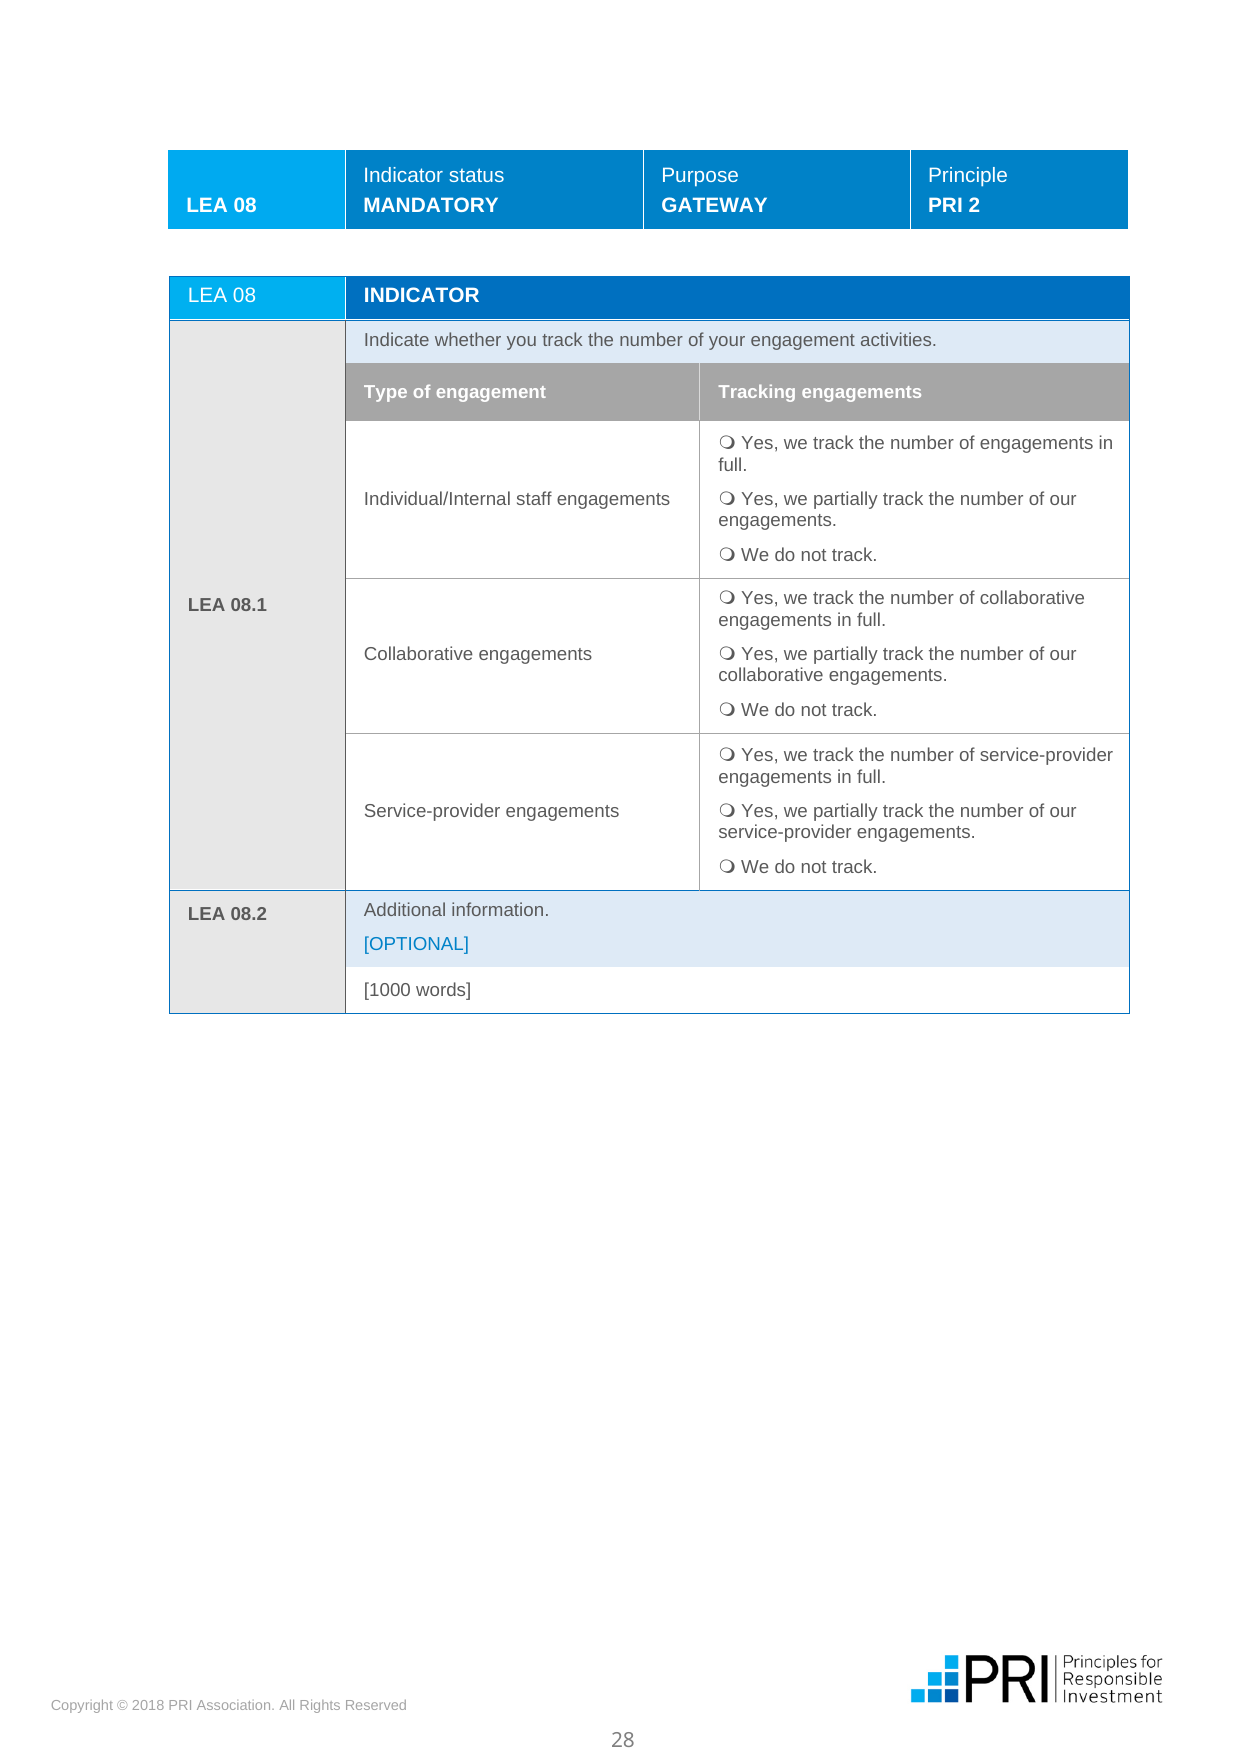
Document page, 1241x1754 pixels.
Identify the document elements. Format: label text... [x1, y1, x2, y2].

table_cell Indicate whether you track the number of your engagement activities. [346, 321, 1129, 363]
table_header Indicator status [346, 150, 643, 186]
table_header [168, 150, 345, 186]
table_cell Tracking engagements [700, 363, 1129, 420]
table_cell Additional information. [Optional] [346, 891, 1129, 967]
table_cell GATEWAY [644, 186, 910, 229]
table_cell LEA 08 [168, 186, 345, 229]
table_header Principle [911, 150, 1128, 186]
table_cell Individual/Internal staff engagements [346, 421, 699, 577]
table_cell Yes, we track the number of service-provider engagements in full. Yes, we partially track the number of our service-provider engagements. We do not track. [700, 734, 1129, 889]
table_cell Type of engagement [346, 363, 699, 420]
table_header INDICATOR [346, 277, 1129, 319]
table_cell Yes, we track the number of collaborative engagements in full. Yes, we partially track the number of our collaborative engagements. We do not track. [700, 579, 1129, 732]
table_cell Collaborative engagements [346, 579, 699, 732]
table_cell PRI 2 [911, 186, 1128, 229]
table_cell Yes, we track the number of engagements in full. Yes, we partially track the number of our engagements. We do not track. [700, 421, 1129, 577]
table_header LEA 08 [170, 277, 345, 319]
picture [364, 936, 368, 954]
table_header Purpose [644, 150, 910, 186]
table_cell MANDATORY [346, 186, 643, 229]
table_cell [1000 words] [346, 967, 1129, 1013]
table_cell LEA 08.2 [170, 891, 345, 1013]
picture [463, 936, 467, 951]
picture [866, 1621, 1240, 1753]
table_cell Service-provider engagements [346, 734, 699, 889]
table_cell LEA 08.1 [170, 321, 345, 889]
